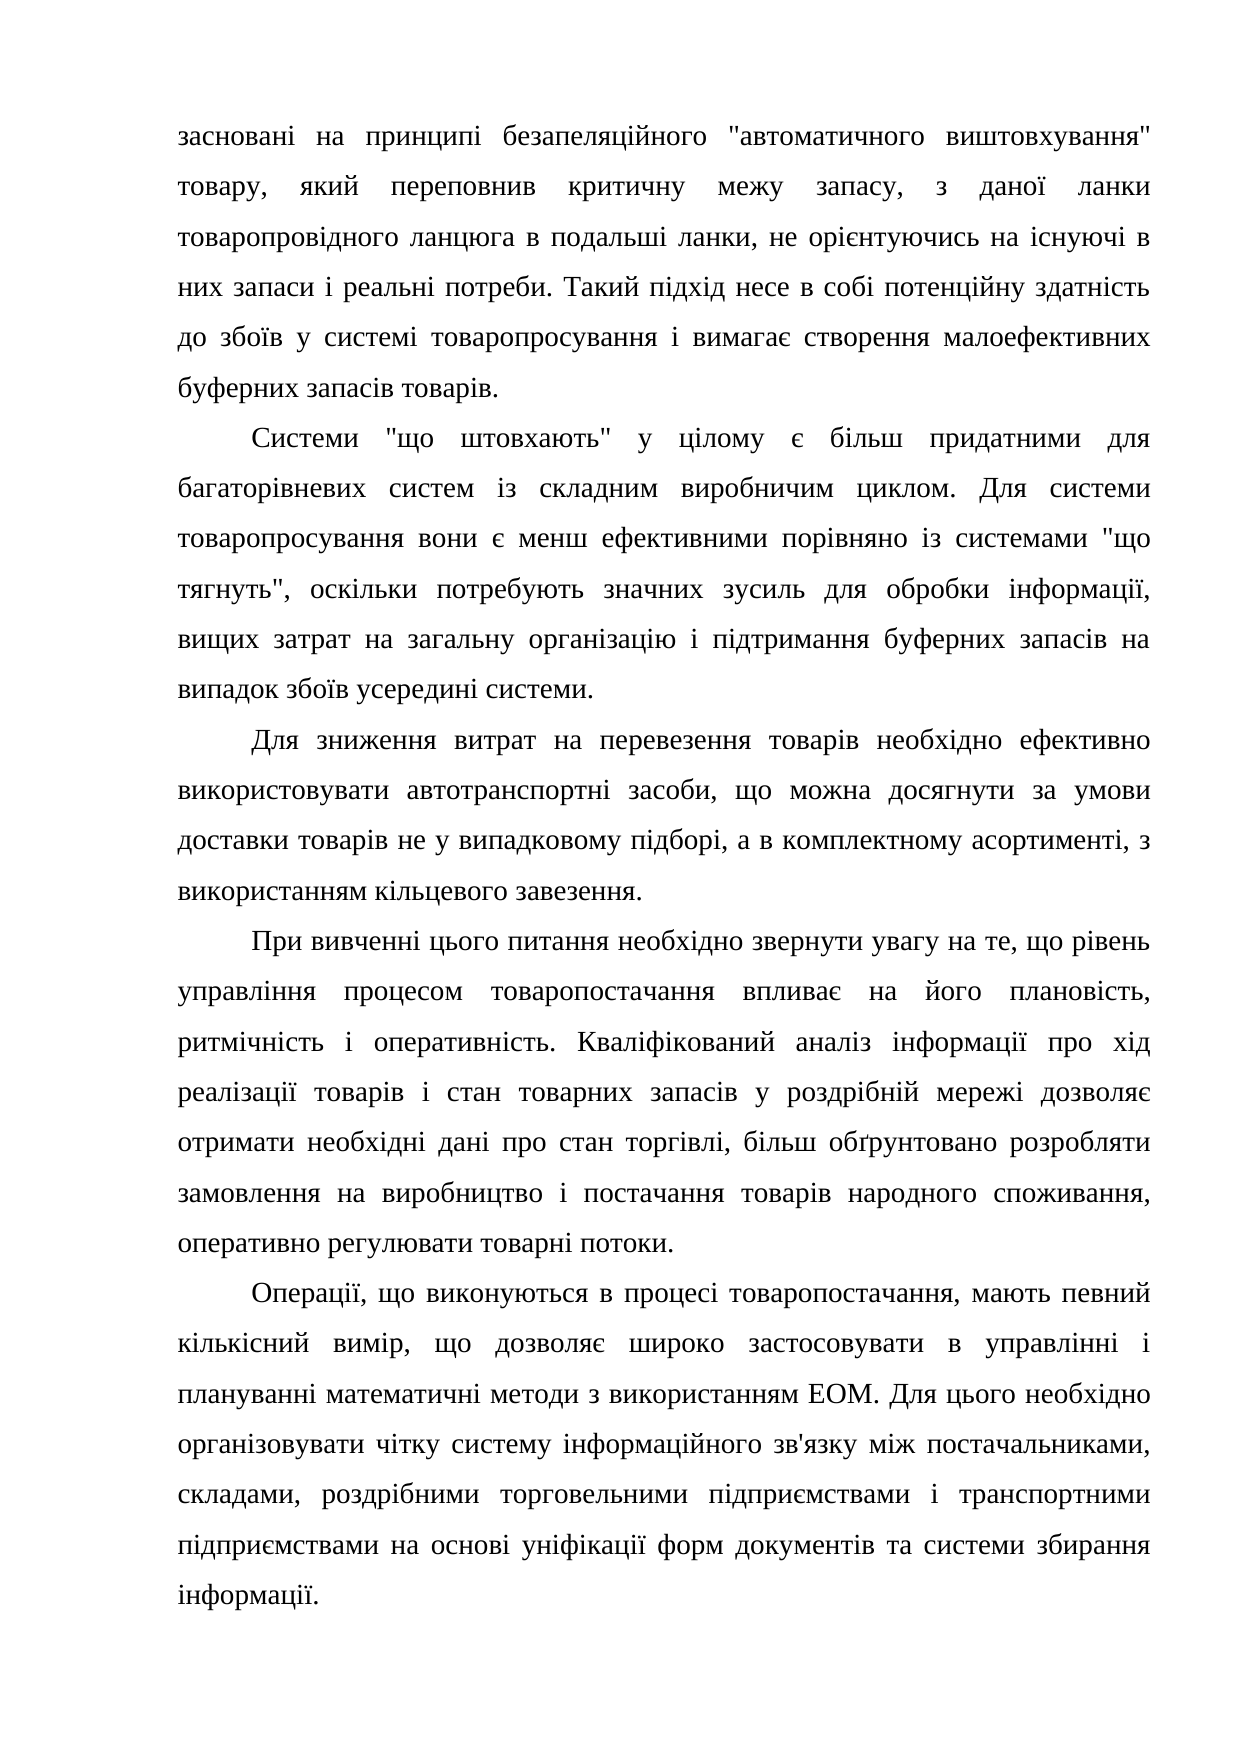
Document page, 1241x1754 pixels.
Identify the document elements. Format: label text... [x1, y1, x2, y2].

text Системи "що штовхають" у цілому є більш придатними для багаторівневих систем із складним виробничим циклом. Для системи товаропросування вони є менш ефективними порівняно із системами "що тягнуть", оскільки потребують значних зусиль для обробки інформації, вищих затрат на загальну організацію і підтримання буферних запасів на випадок збоїв усередині системи. [177, 420, 1152, 705]
text При вивченні цього питання необхідно звернути увагу на те, що рівень управління процесом товаропостачання впливає на його плановість, ритмічність і оперативність. Кваліфікований аналіз інформації про хід реалізації товарів і стан товарних запасів у роздрібній мережі дозволяє отримати необхідні дані про стан торгівлі, більш обґрунтовано розробляти замовлення на виробництво і постачання товарів народного споживання, оперативно регулювати товарні потоки. [177, 923, 1152, 1258]
text Операції, що виконуються в процесі товаропостачання, мають певний кількісний вимір, що дозволяє широко застосовувати в управлінні і плануванні математичні методи з використанням ЕОМ. Для цього необхідно організовувати чітку систему інформаційного зв'язку між постачальниками, складами, роздрібними торговельними підприємствами і транспортними підприємствами на основі уніфікації форм документів та системи збирання інформації. [177, 1275, 1152, 1611]
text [177, 118, 1152, 403]
text Для зниження витрат на перевезення товарів необхідно ефективно використовувати автотранспортні засоби, що можна досягнути за умови доставки товарів не у випадковому підборі, а в комплектному асортименті, з використанням кільцевого завезення. [177, 722, 1152, 906]
